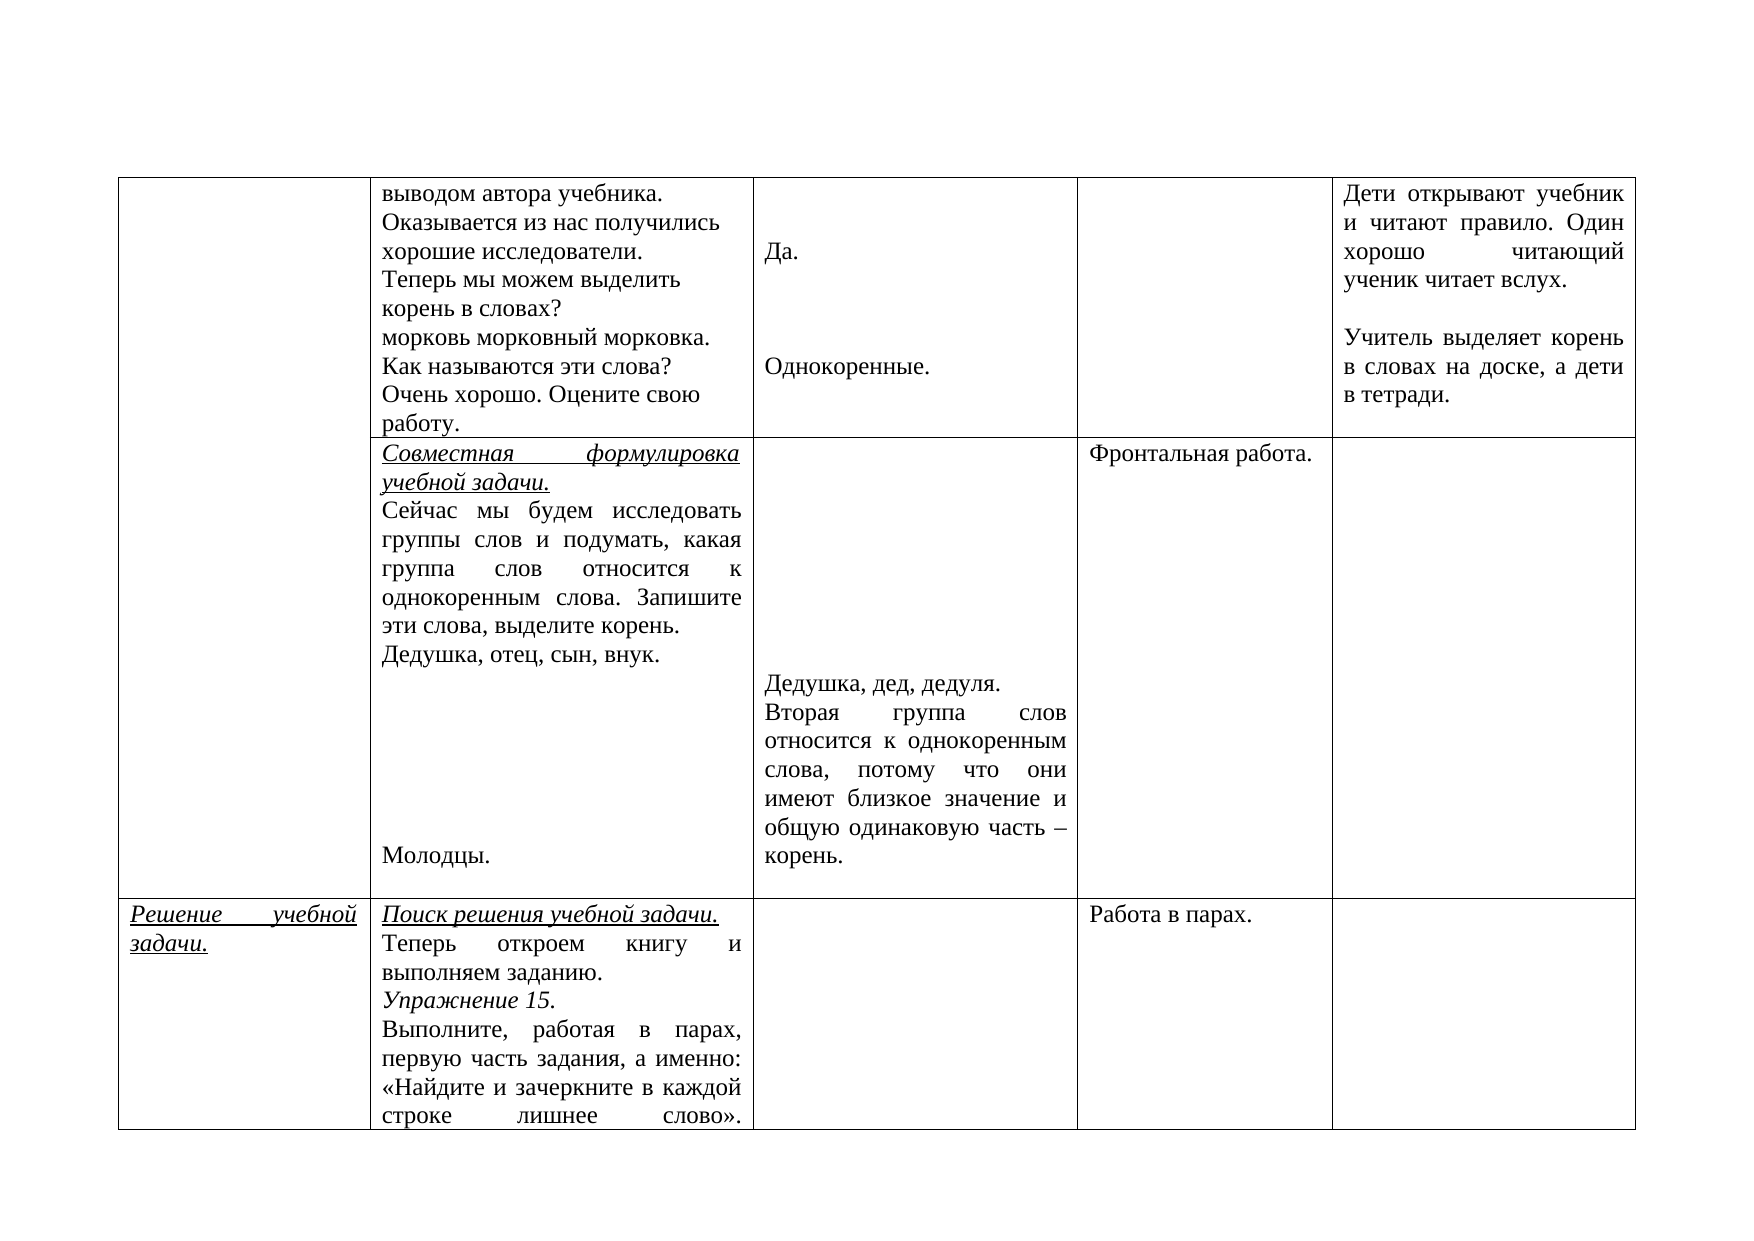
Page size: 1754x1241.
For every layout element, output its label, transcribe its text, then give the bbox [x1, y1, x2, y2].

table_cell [754, 899, 1077, 1129]
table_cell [371, 178, 753, 437]
table_cell Дедушка, дед, дедуля. Вторая группа слов относится к однокоренным слова, потому что они имеют близкое значение и общую одинаковую часть –корень. [754, 438, 1077, 898]
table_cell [119, 899, 370, 1129]
table_cell Работа в парах. [1078, 899, 1332, 1129]
table_cell [1333, 438, 1635, 898]
table_cell [1333, 899, 1635, 1129]
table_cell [371, 899, 753, 1129]
table_cell Совместная формулировка учебной задачи. Сейчас мы будем исследовать группы слов и подумать, какая группа слов относится к однокоренным слова. Запишите эти слова, выделите корень. Дедушка, отец, сын, внук. Молодцы. [371, 438, 753, 898]
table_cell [754, 178, 1077, 437]
table_cell Фронтальная работа. [1078, 438, 1332, 898]
table_cell [1078, 178, 1332, 437]
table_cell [1333, 178, 1635, 437]
